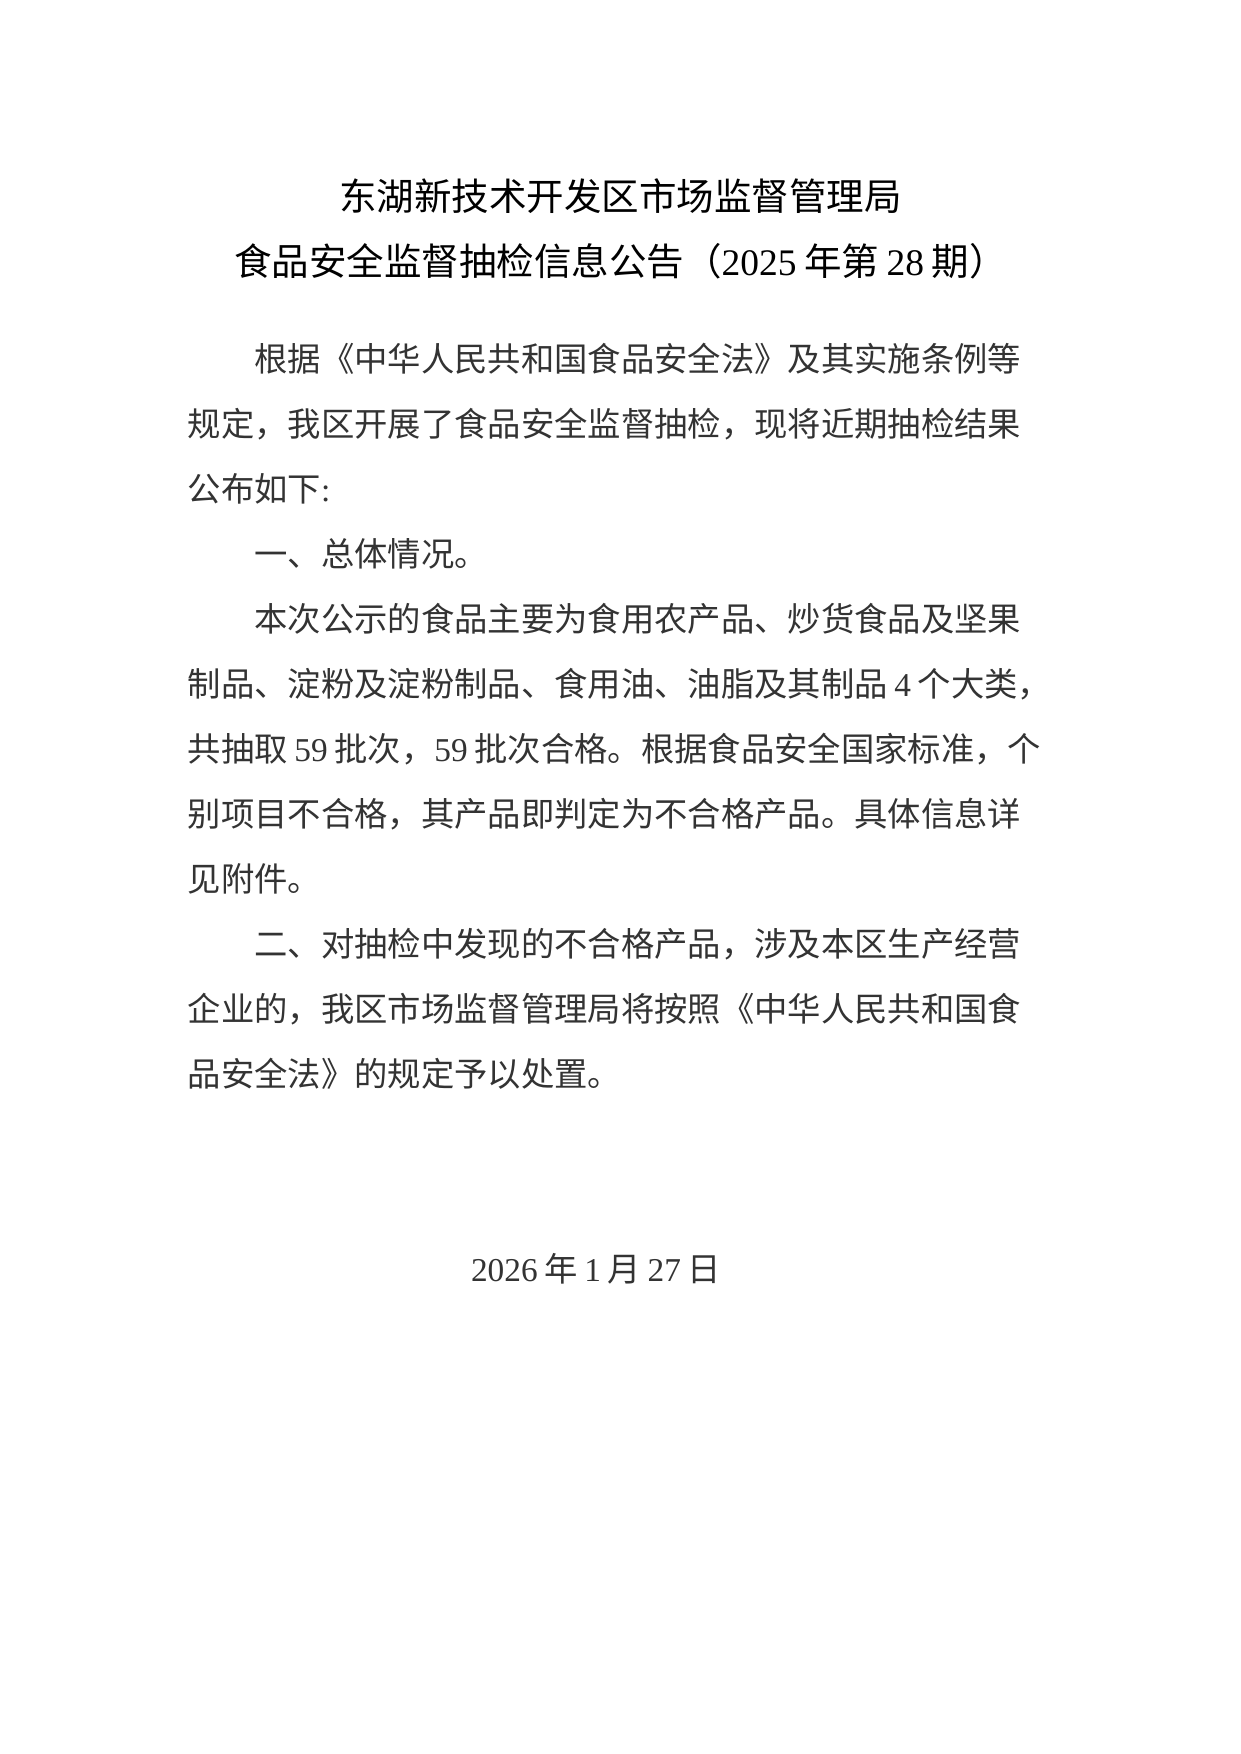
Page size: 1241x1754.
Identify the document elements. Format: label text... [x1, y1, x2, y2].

subtitle 东湖新技术开发区市场监督管理局 [187, 162, 1053, 227]
text 一、总体情况。 [187, 519, 1053, 584]
subtitle 食品安全监督抽检信息公告（2025年第28期） [187, 227, 1053, 292]
text 根据《中华人民共和国食品安全法》及其实施条例等规定，我区开展了食品安全监督抽检，现将近期抽检结果公布如下: [187, 324, 1053, 519]
text 本次公示的食品主要为食用农产品、炒货食品及坚果制品、淀粉及淀粉制品、食用油、油脂及其制品4个大类，共抽取59批次，59批次合格。根据食品安全国家标准，个别项目不合格，其产品即判定为不合格产品。具体信息详见附件。 [187, 584, 1053, 909]
text 2026年1月27日 [187, 1234, 1053, 1299]
text 二、对抽检中发现的不合格产品，涉及本区生产经营企业的，我区市场监督管理局将按照《中华人民共和国食品安全法》的规定予以处置。 [187, 909, 1053, 1104]
